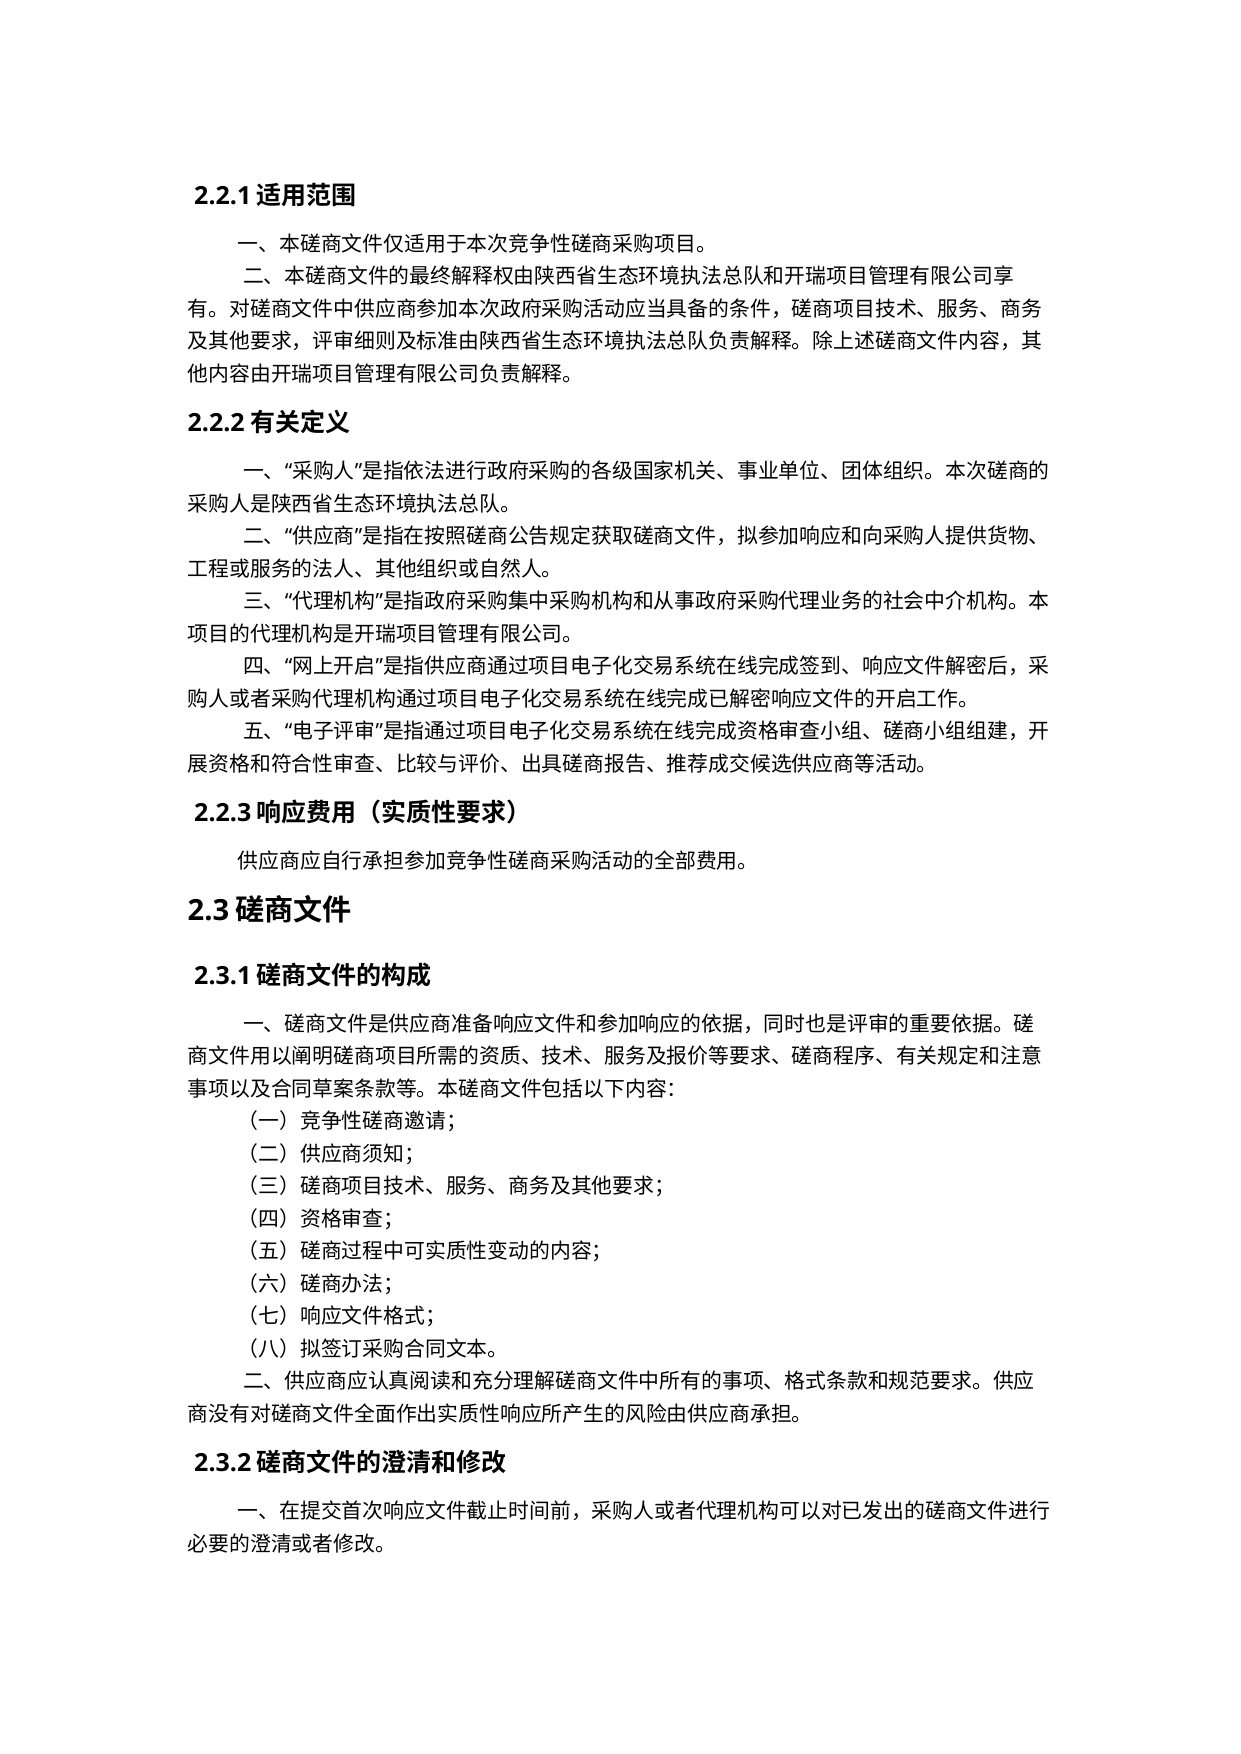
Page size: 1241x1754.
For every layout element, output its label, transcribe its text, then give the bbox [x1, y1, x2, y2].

text 四、“网上开启”是指供应商通过项目电子化交易系统在线完成签到、响应文件解密后，采购人或者采购代理机构通过项目电子化交易系统在线完成已解密响应文件的开启工作。 [187, 649, 1053, 714]
text 二、“供应商”是指在按照磋商公告规定获取磋商文件，拟参加响应和向采购人提供货物、工程或服务的法人、其他组织或自然人。 [187, 519, 1053, 584]
text （六）磋商办法； [187, 1267, 1053, 1299]
text 二、本磋商文件的最终解释权由陕西省生态环境执法总队和开瑞项目管理有限公司享有。对磋商文件中供应商参加本次政府采购活动应当具备的条件，磋商项目技术、服务、商务及其他要求，评审细则及标准由陕西省生态环境执法总队负责解释。除上述磋商文件内容，其他内容由开瑞项目管理有限公司负责解释。 [187, 259, 1053, 389]
text 2.2.2有关定义 [187, 389, 1053, 454]
text 2.3磋商文件 [187, 877, 1053, 942]
text （二）供应商须知； [187, 1137, 1053, 1169]
text 供应商应自行承担参加竞争性磋商采购活动的全部费用。 [187, 844, 1053, 877]
text （四）资格审查； [187, 1202, 1053, 1234]
text 三、“代理机构”是指政府采购集中采购机构和从事政府采购代理业务的社会中介机构。本项目的代理机构是开瑞项目管理有限公司。 [187, 584, 1053, 649]
text 一、本磋商文件仅适用于本次竞争性磋商采购项目。 [187, 227, 1053, 259]
text （五）磋商过程中可实质性变动的内容； [187, 1234, 1053, 1267]
text 2.2.3响应费用（实质性要求） [187, 779, 1053, 844]
text 2.3.2磋商文件的澄清和修改 [187, 1429, 1053, 1494]
text 一、在提交首次响应文件截止时间前，采购人或者代理机构可以对已发出的磋商文件进行必要的澄清或者修改。 [187, 1494, 1053, 1559]
text 2.2.1适用范围 [187, 162, 1053, 227]
text （八）拟签订采购合同文本。 [187, 1332, 1053, 1364]
text 二、供应商应认真阅读和充分理解磋商文件中所有的事项、格式条款和规范要求。供应商没有对磋商文件全面作出实质性响应所产生的风险由供应商承担。 [187, 1364, 1053, 1429]
text 一、“采购人”是指依法进行政府采购的各级国家机关、事业单位、团体组织。本次磋商的采购人是陕西省生态环境执法总队。 [187, 454, 1053, 519]
text （三）磋商项目技术、服务、商务及其他要求； [187, 1169, 1053, 1202]
text （七）响应文件格式； [187, 1299, 1053, 1332]
text 五、“电子评审”是指通过项目电子化交易系统在线完成资格审查小组、磋商小组组建，开展资格和符合性审查、比较与评价、出具磋商报告、推荐成交候选供应商等活动。 [187, 714, 1053, 779]
text 2.3.1磋商文件的构成 [187, 942, 1053, 1007]
text 一、磋商文件是供应商准备响应文件和参加响应的依据，同时也是评审的重要依据。磋商文件用以阐明磋商项目所需的资质、技术、服务及报价等要求、磋商程序、有关规定和注意事项以及合同草案条款等。本磋商文件包括以下内容： [187, 1007, 1053, 1104]
text （一）竞争性磋商邀请； [187, 1104, 1053, 1137]
